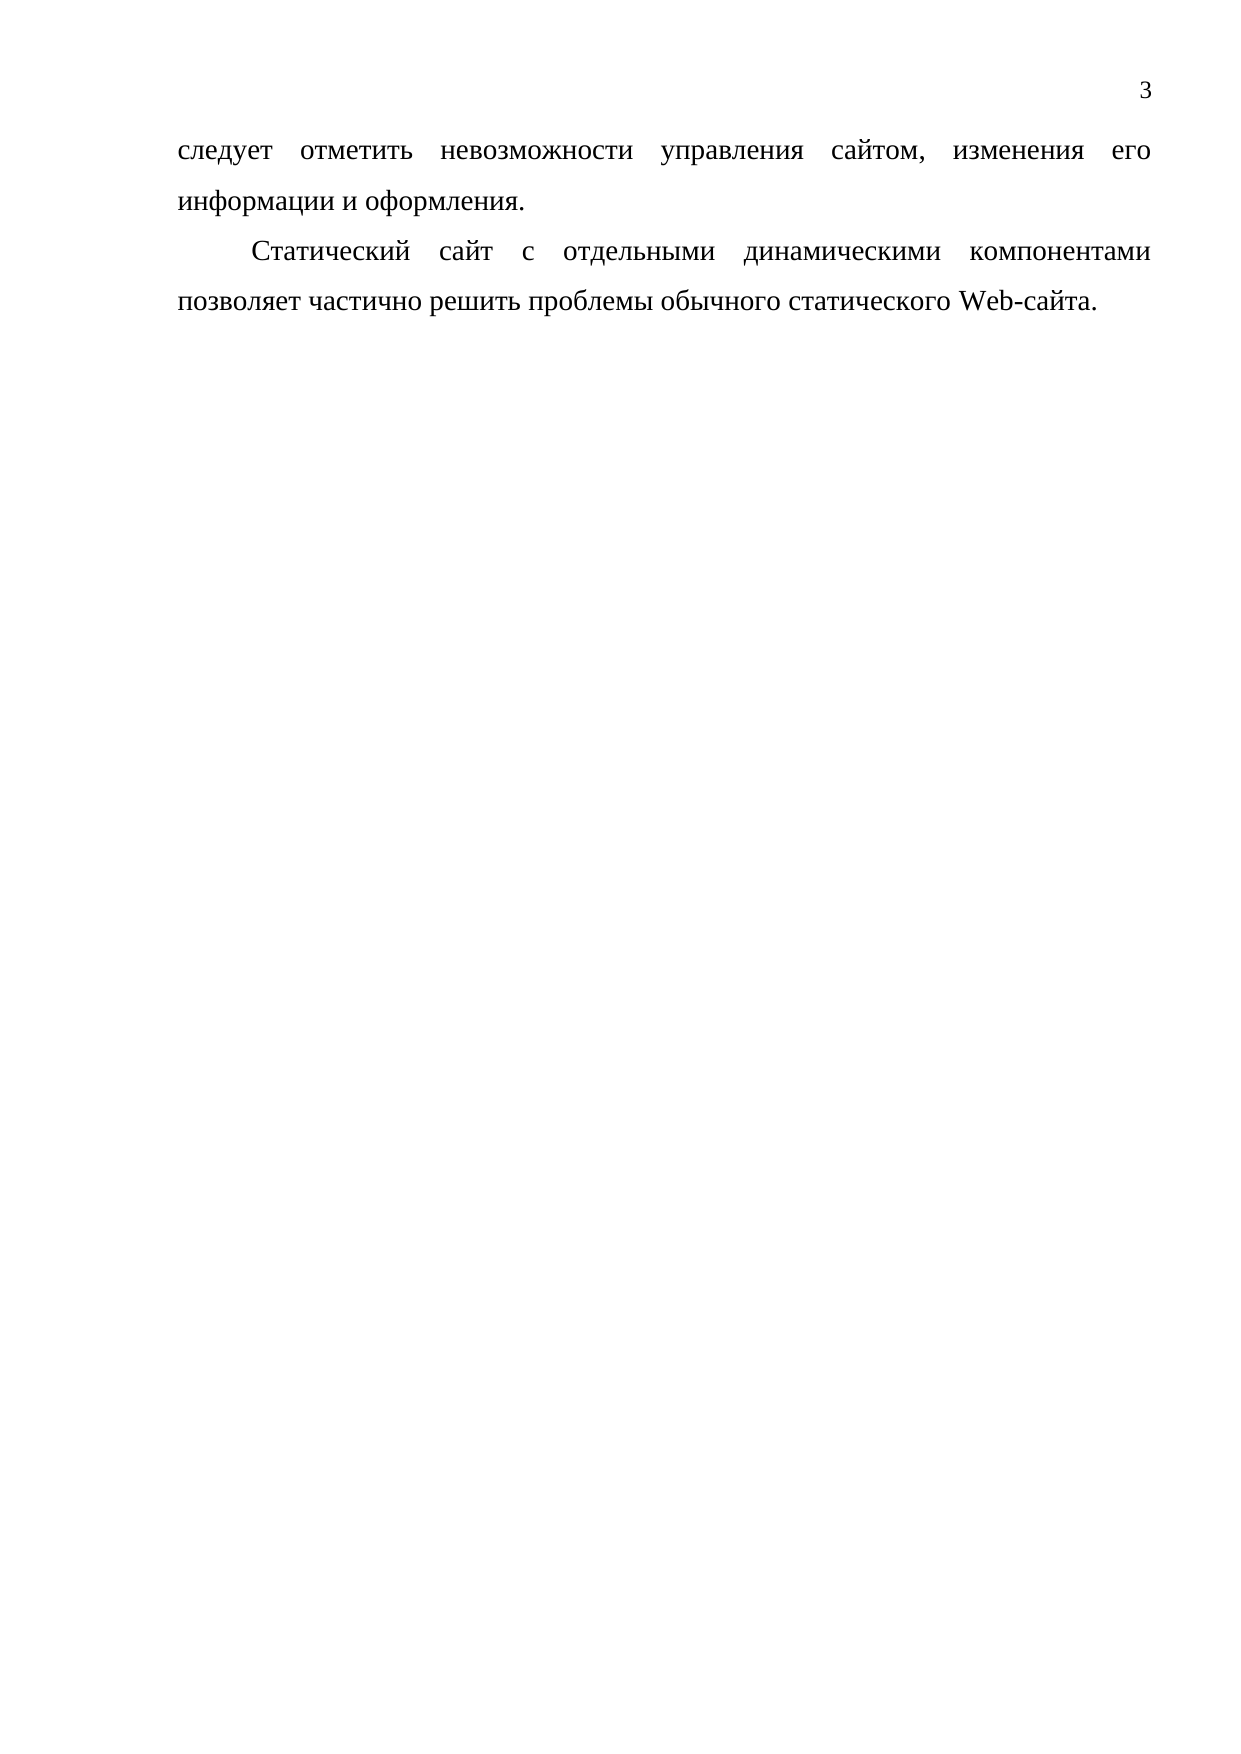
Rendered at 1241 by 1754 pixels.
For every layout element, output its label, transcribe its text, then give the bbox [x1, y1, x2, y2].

text Статический сайт с отдельными динамическими компонентами позволяет частично решить проблемы обычного статического Web-сайта. [177, 233, 1152, 317]
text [177, 132, 1152, 216]
